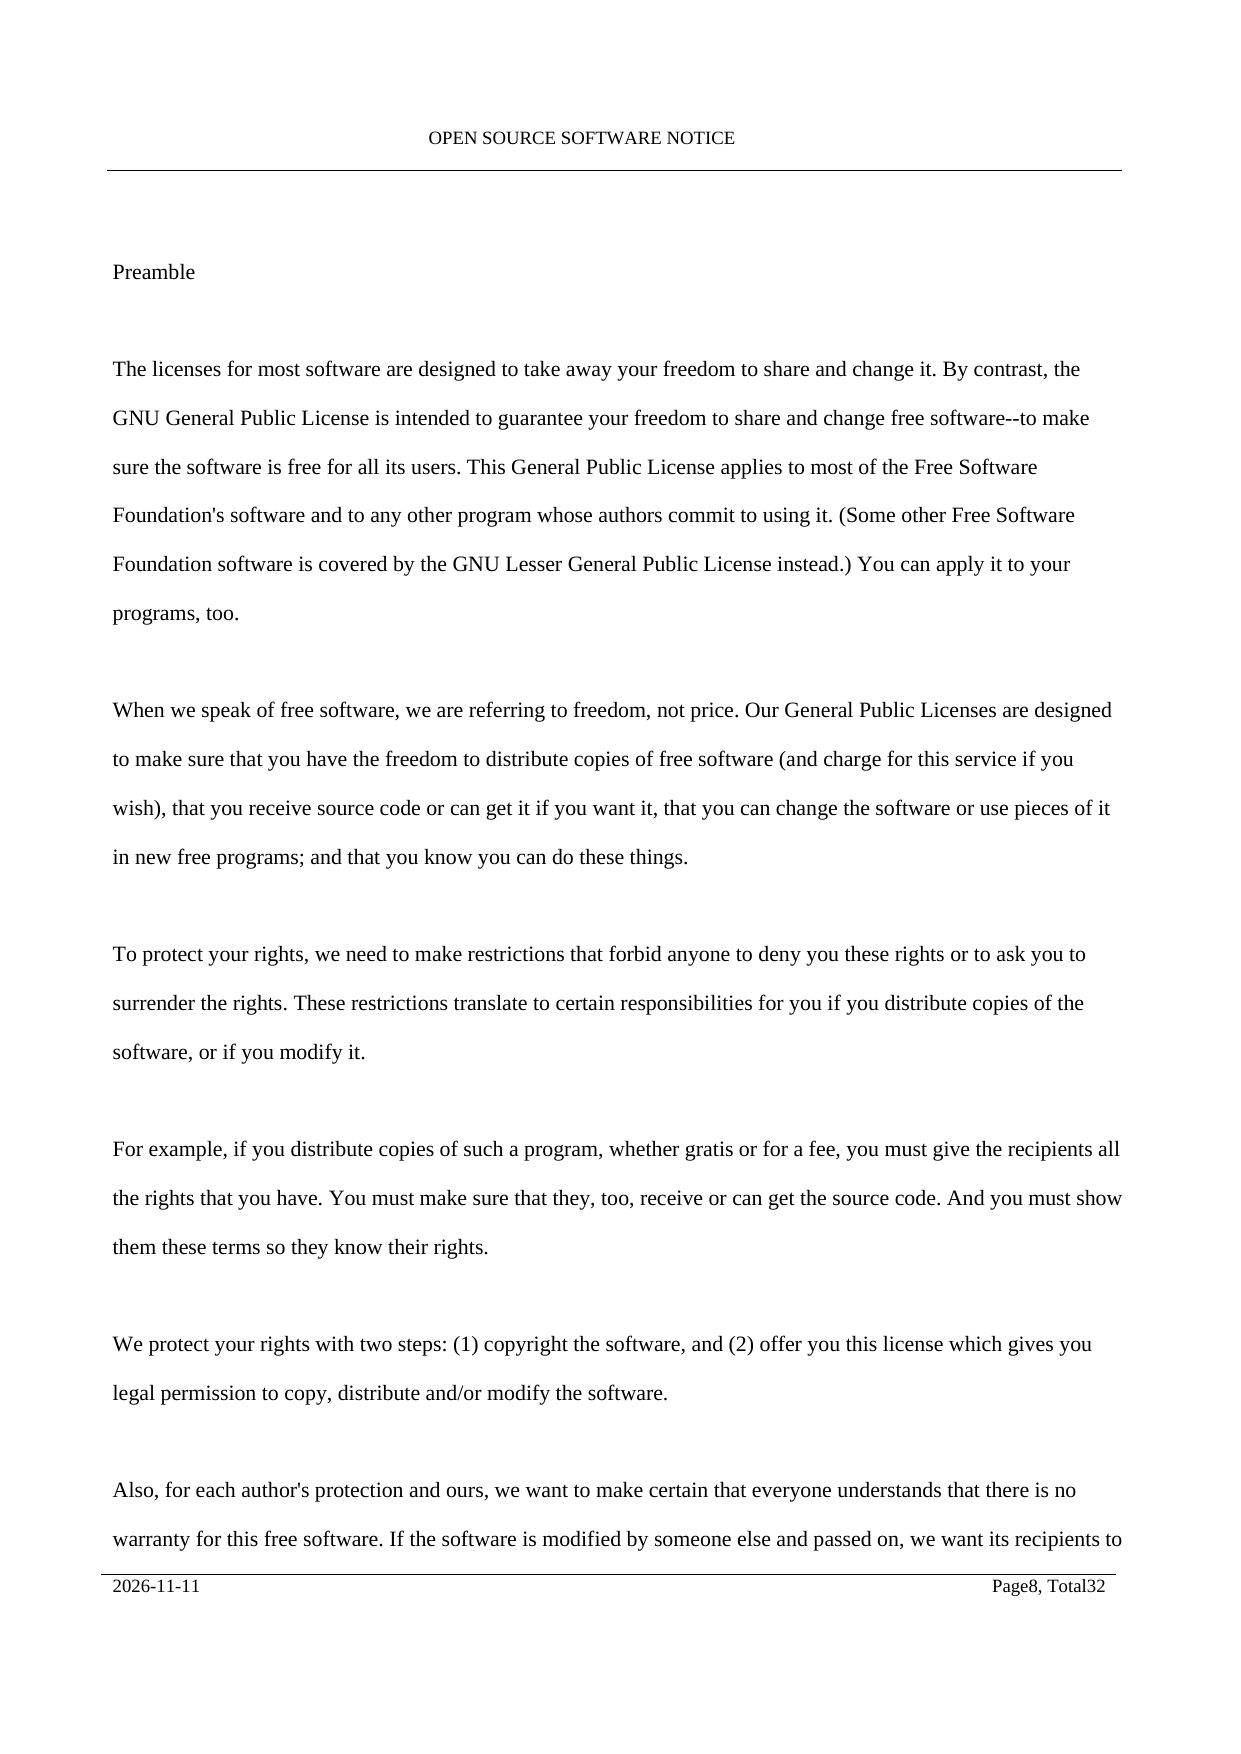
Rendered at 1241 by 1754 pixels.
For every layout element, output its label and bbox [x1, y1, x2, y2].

text [112, 206, 1128, 1555]
